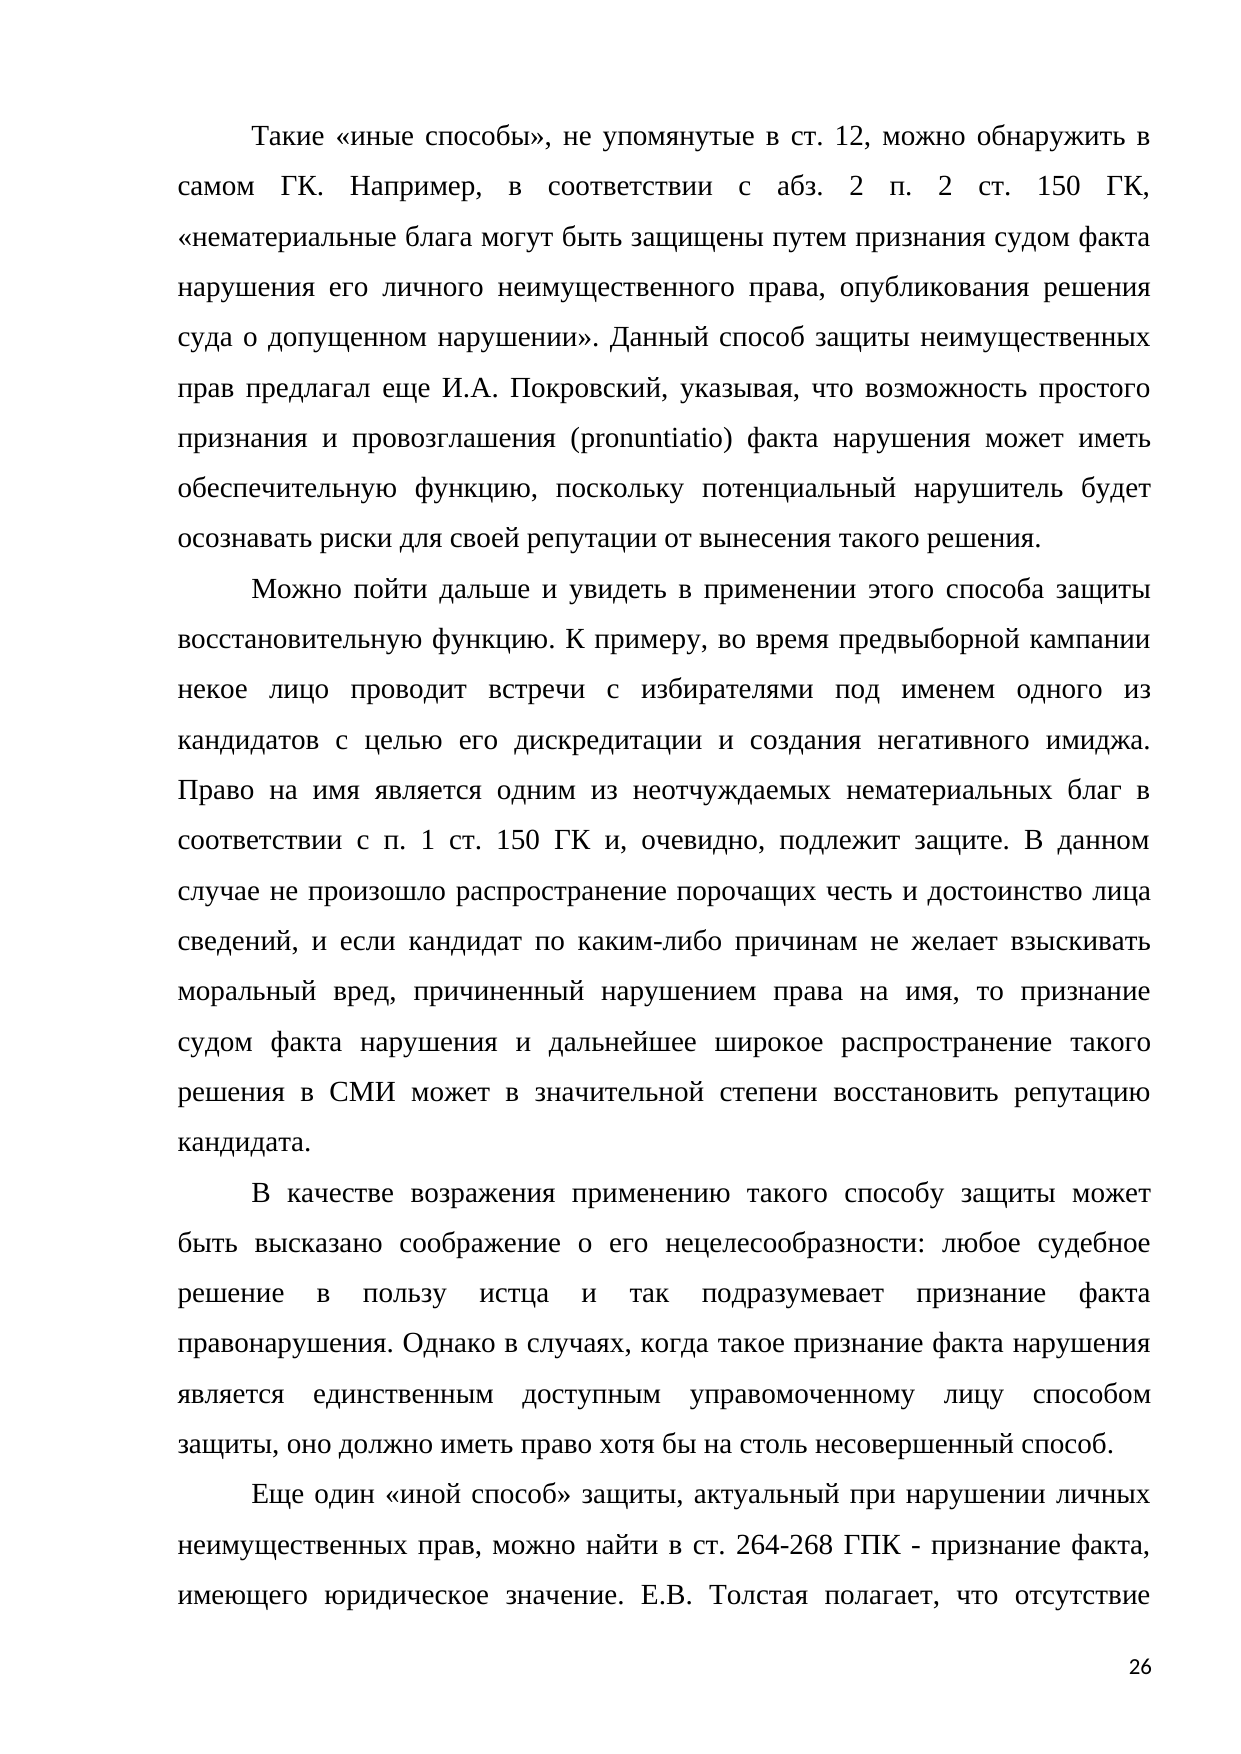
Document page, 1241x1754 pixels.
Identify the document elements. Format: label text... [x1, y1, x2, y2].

text Такие «иные способы», не упомянутые в ст. 12, можно обнаружить в самом ГК. Например, в соответствии с абз. 2 п. 2 ст. 150 ГК, «нематериальные блага могут быть защищены путем признания судом факта нарушения его личного неимущественного права, опубликования решения суда о допущенном нарушении». Данный способ защиты неимущественных прав предлагал еще И.А. Покровский, указывая, что возможность простого признания и провозглашения (pronuntiatio) факта нарушения может иметь обеспечительную функцию, поскольку потенциальный нарушитель будет осознавать риски для своей репутации от вынесения такого решения. [177, 118, 1152, 554]
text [177, 1477, 1152, 1611]
text Можно пойти дальше и увидеть в применении этого способа защиты восстановительную функцию. К примеру, во время предвыборной кампании некое лицо проводит встречи с избирателями под именем одного из кандидатов с целью его дискредитации и создания негативного имиджа. Право на имя является одним из неотчуждаемых нематериальных благ в соответствии с п. 1 ст. 150 ГК и, очевидно, подлежит защите. В данном случае не произошло распространение порочащих честь и достоинство лица сведений, и если кандидат по каким-либо причинам не желает взыскивать моральный вред, причиненный нарушением права на имя, то признание судом факта нарушения и дальнейшее широкое распространение такого решения в СМИ может в значительной степени восстановить репутацию кандидата. [177, 571, 1152, 1158]
text В качестве возражения применению такого способу защиты может быть высказано соображение о его нецелесообразности: любое судебное решение в пользу истца и так подразумевает признание факта правонарушения. Однако в случаях, когда такое признание факта нарушения является единственным доступным управомоченному лицу способом защиты, оно должно иметь право хотя бы на столь несовершенный способ. [177, 1175, 1152, 1460]
